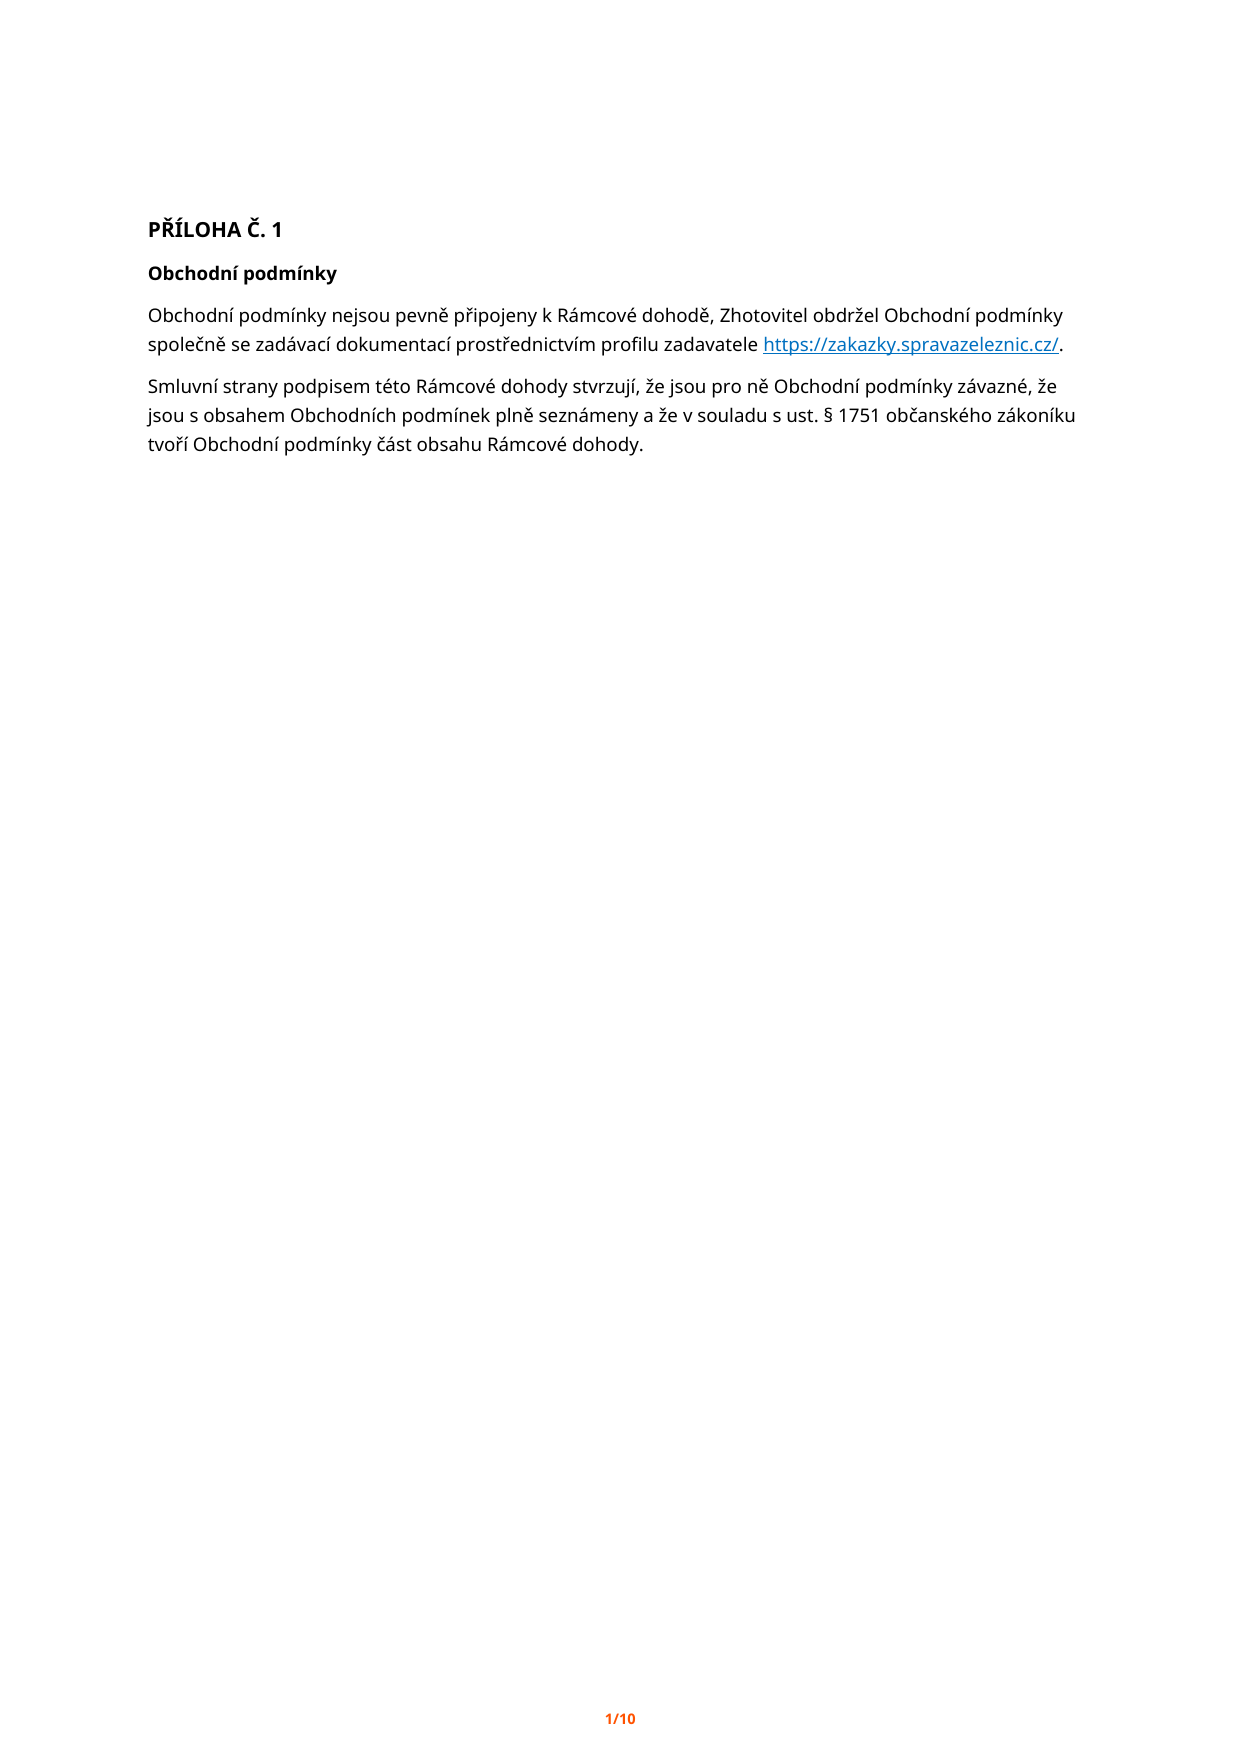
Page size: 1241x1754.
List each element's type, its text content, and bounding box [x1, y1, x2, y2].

text PŘÍLOHA Č. 1 [148, 215, 1093, 243]
text Smluvní strany podpisem této Rámcové dohody stvrzují, že jsou pro ně Obchodní podmínky závazné, že jsou s obsahem Obchodních podmínek plně seznámeny a že v souladu s ust. § 1751 občanského zákoníku tvoří Obchodní podmínky část obsahu Rámcové dohody. [148, 373, 1093, 457]
text Obchodní podmínky nejsou pevně připojeny k Rámcové dohodě, Zhotovitel obdržel Obchodní podmínky společně se zadávací dokumentací prostřednictvím profilu zadavatele https://zakazky.spravazeleznic.cz/. [148, 302, 1093, 357]
text Obchodní podmínky [148, 260, 1093, 286]
